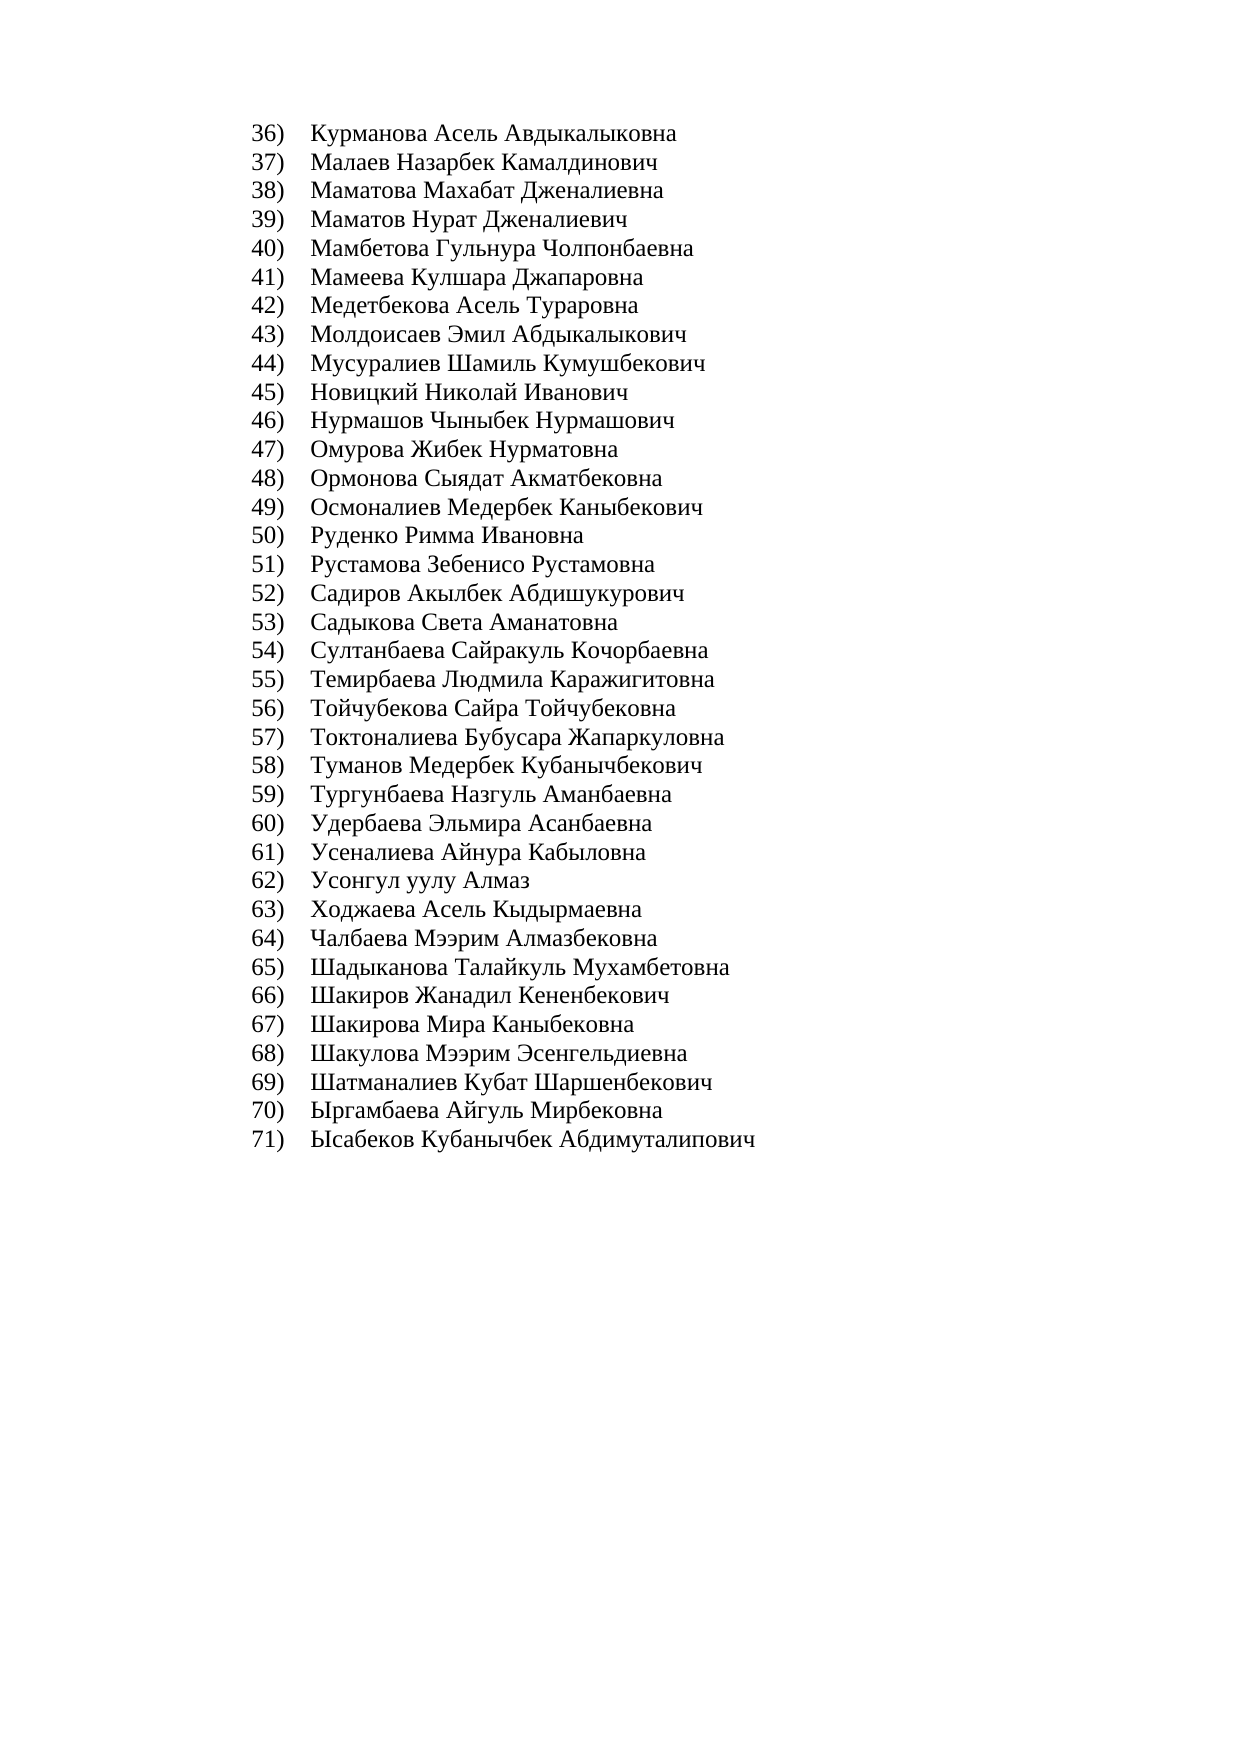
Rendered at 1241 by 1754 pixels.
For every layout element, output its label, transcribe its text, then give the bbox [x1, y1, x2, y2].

list Омурова Жибек Нурматовна [251, 434, 1152, 463]
list Шадыканова Талайкуль Мухамбетовна [251, 952, 1152, 981]
list Осмоналиев Медербек Каныбекович [251, 492, 1152, 521]
list Удербаева Эльмира Асанбаевна [251, 808, 1152, 837]
list Курманова Асель Авдыкалыковна [251, 118, 1152, 147]
list Новицкий Николай Иванович [251, 377, 1152, 406]
list Ормонова Сыядат Акматбековна [251, 463, 1152, 492]
list Нурмашов Чыныбек Нурмашович [251, 406, 1152, 434]
list Ысабеков Кубанычбек Абдимуталипович [251, 1124, 1152, 1153]
list Мамеева Кулшара Джапаровна [251, 262, 1152, 291]
list Медетбекова Асель Тураровна [251, 291, 1152, 319]
list Шакирова Мира Каныбековна [251, 1009, 1152, 1038]
list Шакулова Мээрим Эсенгельдиевна [251, 1038, 1152, 1067]
list Султанбаева Сайракуль Кочорбаевна [251, 636, 1152, 664]
list Чалбаева Мээрим Алмазбековна [251, 923, 1152, 952]
list Мамбетова Гульнура Чолпонбаевна [251, 233, 1152, 262]
list Малаев Назарбек Камалдинович [251, 147, 1152, 176]
list Ходжаева Асель Кыдырмаевна [251, 894, 1152, 923]
list Садиров Акылбек Абдишукурович [251, 578, 1152, 607]
list Мусуралиев Шамиль Кумушбекович [251, 348, 1152, 377]
list Руденко Римма Ивановна [251, 521, 1152, 549]
list Молдоисаев Эмил Абдыкалыкович [251, 319, 1152, 348]
list Шатманалиев Кубат Шаршенбекович [251, 1067, 1152, 1096]
list Усеналиева Айнура Кабыловна [251, 837, 1152, 866]
list Рустамова Зебенисо Рустамовна [251, 549, 1152, 578]
list Шакиров Жанадил Кененбекович [251, 981, 1152, 1009]
list Ыргамбаева Айгуль Мирбековна [251, 1096, 1152, 1124]
list Тургунбаева Назгуль Аманбаевна [251, 779, 1152, 808]
list Темирбаева Людмила Каражигитовна [251, 664, 1152, 693]
list Маматова Махабат Дженалиевна [251, 176, 1152, 204]
list Усонгул уулу Алмаз [251, 866, 1152, 894]
list Маматов Нурат Дженалиевич [251, 204, 1152, 233]
list Токтоналиева Бубусара Жапаркуловна [251, 722, 1152, 751]
list Туманов Медербек Кубанычбекович [251, 751, 1152, 779]
list Садыкова Света Аманатовна [251, 607, 1152, 636]
list Тойчубекова Сайра Тойчубековна [251, 693, 1152, 722]
